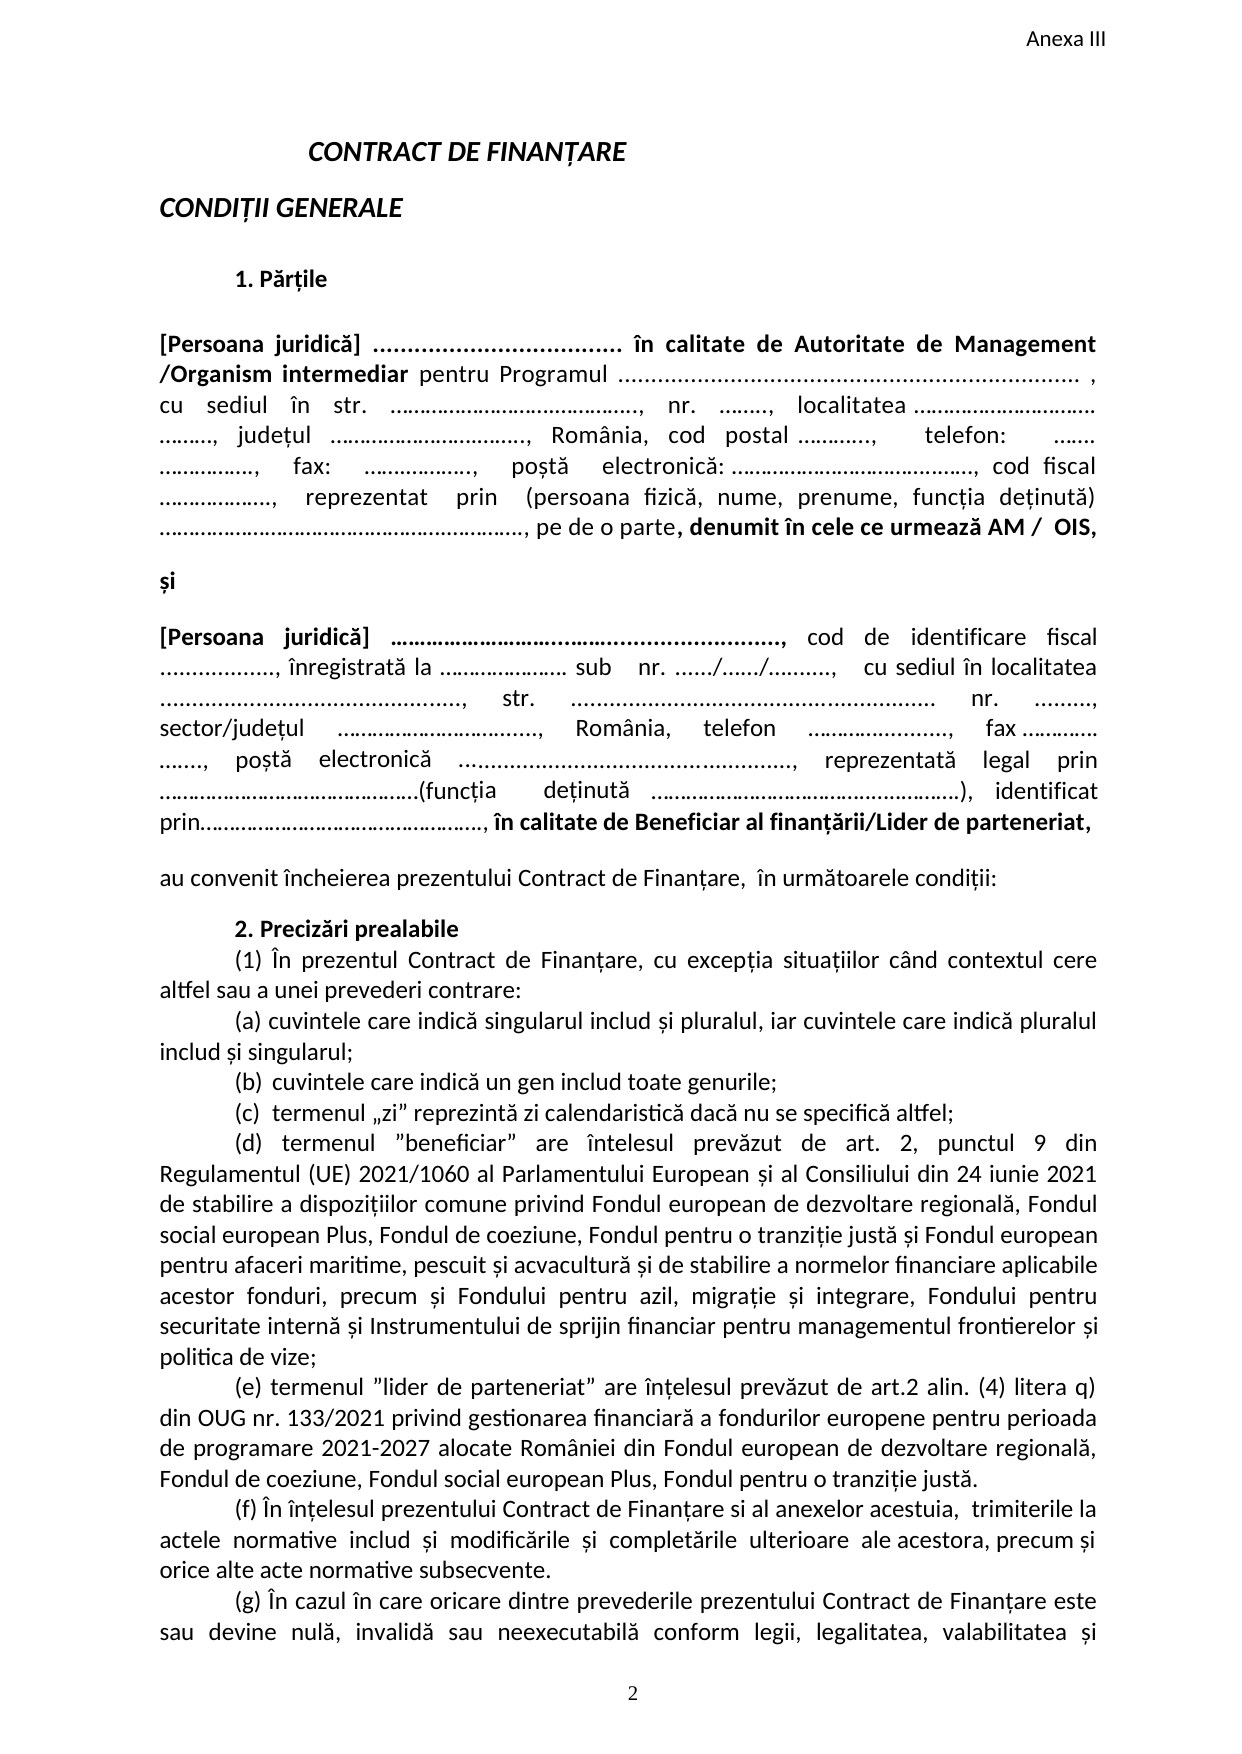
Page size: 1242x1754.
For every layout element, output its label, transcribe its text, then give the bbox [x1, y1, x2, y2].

text CONDIȚII GENERALE [159, 197, 778, 222]
text [Persoana juridică] .................................... în calitate de Autoritate de Management /Organism intermediar pentru Programul ...................................................................... , cu sediul în str. ……………………….………….., nr. …….., localitatea ………………………….………, județul …………………….…….., România, cod postal ………..., telefon: …….……………., fax: …….……….., poștă electronică: ……………………………..……, cod fiscal ………………., reprezentat prin (persoana fizică, nume, prenume, funcția deținută) ………………………………………….…………., pe de o parte, denumit în cele ce urmează AM / OIS, [159, 328, 1098, 542]
list cuvintele care indică un gen includ toate genurile; [234, 1066, 1098, 1097]
text (d) termenul ”beneficiar” are întelesul prevăzut de art. 2, punctul 9 din Regulamentul (UE) 2021/1060 al Parlamentului European şi al Consiliului din 24 iunie 2021 de stabilire a dispoziţiilor comune privind Fondul european de dezvoltare regională, Fondul social european Plus, Fondul de coeziune, Fondul pentru o tranziţie justă şi Fondul european pentru afaceri maritime, pescuit şi acvacultură şi de stabilire a normelor financiare aplicabile acestor fonduri, precum şi Fondului pentru azil, migraţie şi integrare, Fondului pentru securitate internă şi Instrumentului de sprijin financiar pentru managementul frontierelor şi politica de vize; [159, 1127, 1098, 1371]
text și [159, 569, 1106, 594]
text CONTRACT DE FINANȚARE [159, 141, 778, 166]
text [159, 1585, 1098, 1646]
text (f) În înțelesul prezentului Contract de Finanțare si al anexelor acestuia, trimiterile la actele normative includ și modificările și completările ulterioare ale acestora, precum și orice alte acte normative subsecvente. [159, 1493, 1098, 1585]
text (a) cuvintele care indică singularul includ şi pluralul, iar cuvintele care indică pluralul includ şi singularul; [159, 1005, 1098, 1066]
text [Persoana juridică] ………………………...…….........................., cod de identificare fiscal .................., înregistrată la …………………. sub nr. ....../….../…......., cu sediul în localitatea ..............................................., str. ......................................................... nr. ........., sector/județul ………………………......., România, telefon …………..........., fax ………….…...., poștă electronică ...................................................., reprezentată legal prin ………………………………………(funcția deținută ………………………………..…..……….), identificat prin…………………………………………., în calitate de Beneficiar al finanțării/Lider de parteneriat, [159, 621, 1098, 837]
text au convenit încheierea prezentului Contract de Finanțare, în următoarele condiții: [159, 862, 1106, 893]
text (e) termenul ”lider de parteneriat” are înțelesul prevăzut de art.2 alin. (4) litera q) din OUG nr. 133/2021 privind gestionarea financiară a fondurilor europene pentru perioada de programare 2021-2027 alocate României din Fondul european de dezvoltare regională, Fondul de coeziune, Fondul social european Plus, Fondul pentru o tranziţie justă. [159, 1371, 1098, 1493]
text (1) În prezentul Contract de Finanțare, cu excepţia situaţiilor când contextul cere altfel sau a unei prevederi contrare: [159, 944, 1098, 1005]
list termenul „zi” reprezintă zi calendaristică dacă nu se specifică altfel; [234, 1097, 1098, 1127]
text 1. Părţile [159, 268, 1098, 293]
text 2. Precizări prealabile [159, 914, 1106, 944]
